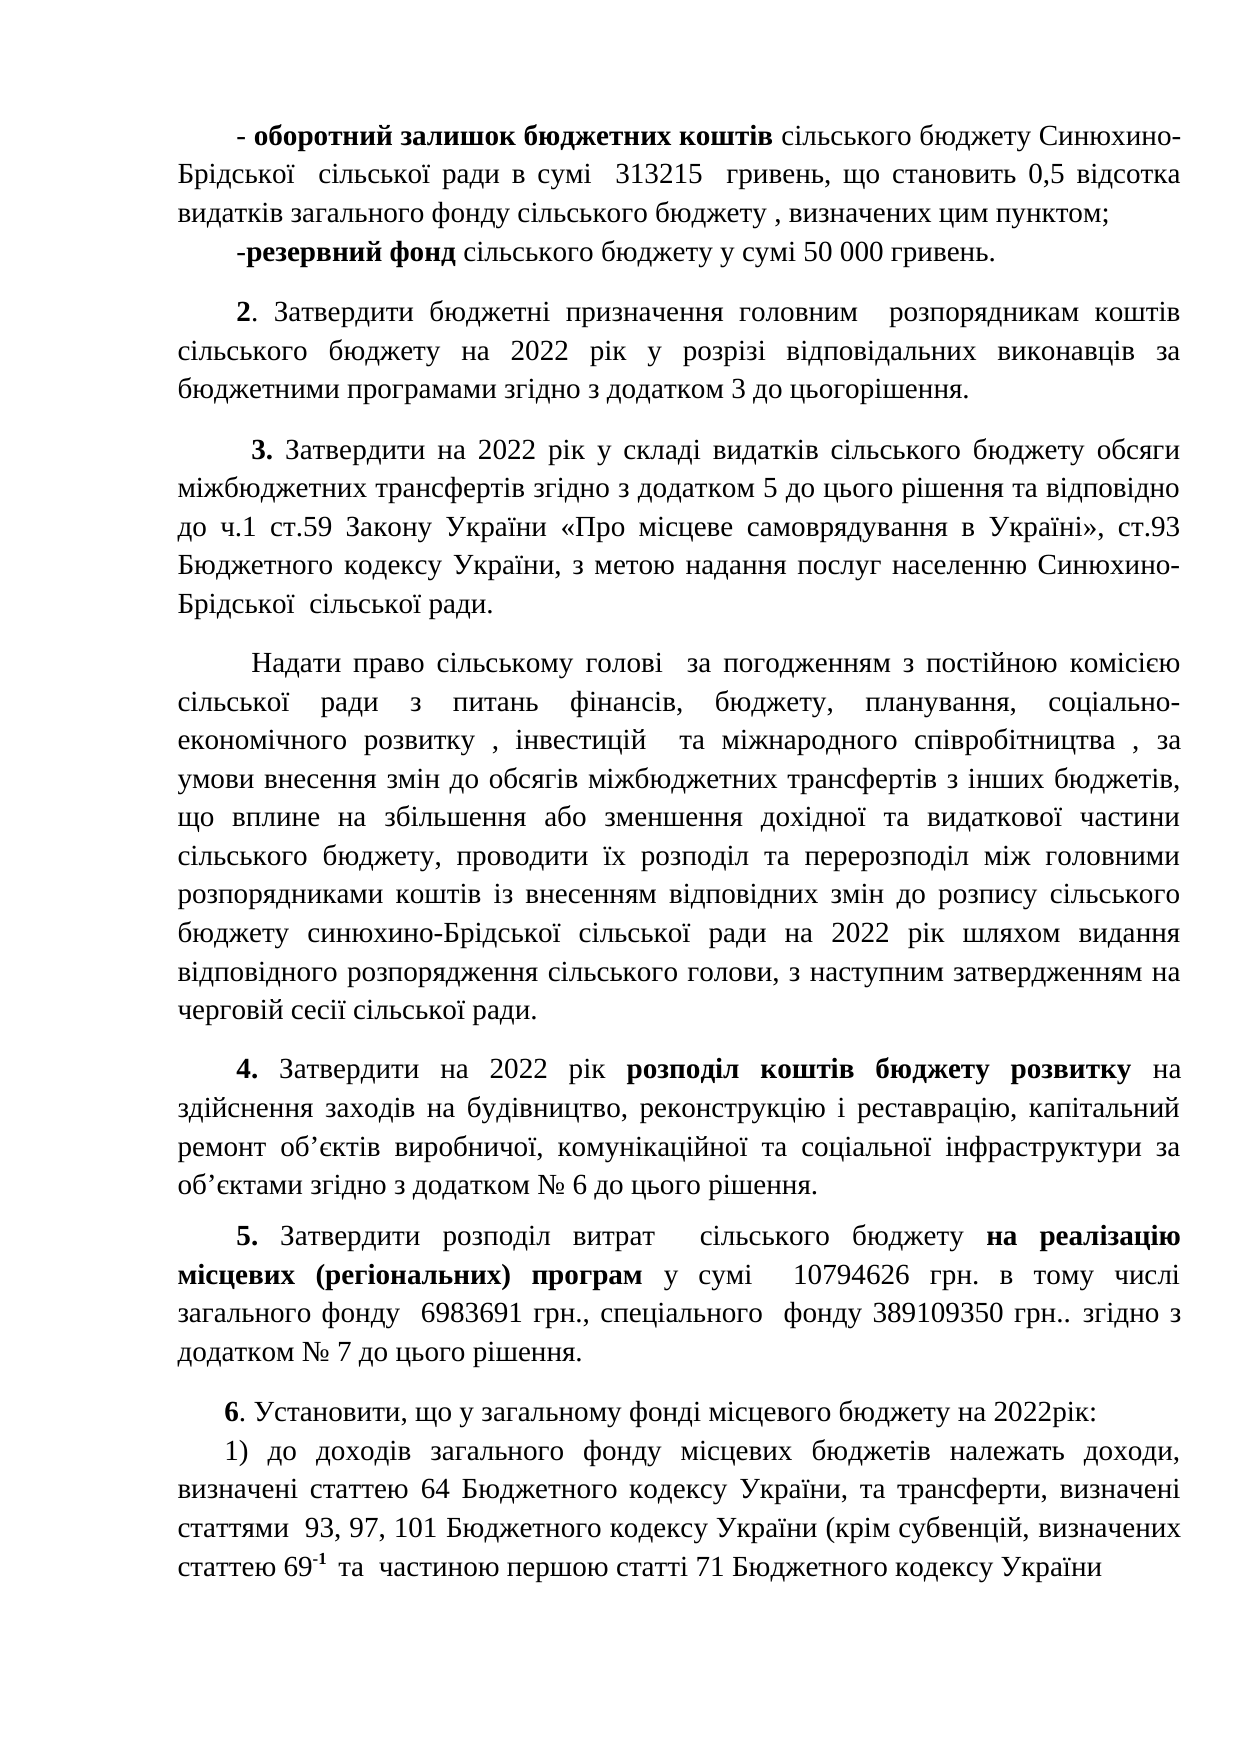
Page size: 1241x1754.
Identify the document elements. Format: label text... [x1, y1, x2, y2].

text 5. Затвердити розподіл витрат сільського бюджету на реалізацію місцевих (регіональних) програм у сумі 10794626 грн. в тому числі загального фонду 6983691 грн., спеціального фонду 389109350 грн.. згідно з додатком № 7 до цього рішення. [177, 1218, 1181, 1367]
text -резервний фонд сільського бюджету у сумі 50 000 гривень. [177, 234, 1181, 267]
text - оборотний залишок бюджетних коштів сільського бюджету Синюхино-Брідської сільської ради в сумі 313215 гривень, що становить 0,5 відсотка видатків загального фонду сільського бюджету , визначених цим пунктом; [177, 118, 1181, 229]
text 6. Установити, що у загальному фонді місцевого бюджету на 2022рік: [177, 1394, 1181, 1428]
text Надати право сільському голові за погодженням з постійною комісією сільської ради з питань фінансів, бюджету, планування, соціально- економічного розвитку , інвестицій та міжнародного співробітництва , за умови внесення змін до обсягів міжбюджетних трансфертів з інших бюджетів, що вплине на збільшення або зменшення дохідної та видаткової частини сільського бюджету, проводити їх розподіл та перерозподіл між головними розпорядниками коштів із внесенням відповідних змін до розпису сільського бюджету синюхино-Брідської сільської ради на 2022 рік шляхом видання відповідного розпорядження сільського голови, з наступним затвердженням на черговій сесії сільської ради. [177, 645, 1181, 1026]
text 3. Затвердити на 2022 рік у складі видатків сільського бюджету обсяги міжбюджетних трансфертів згідно з додатком 5 до цього рішення та відповідно до ч.1 ст.59 Закону України «Про місцеве самоврядування в Україні», ст.93 Бюджетного кодексу України, з метою надання послуг населенню Синюхино-Брідської сільської ради. [177, 432, 1181, 619]
text 4. Затвердити на 2022 рік розподіл коштів бюджету розвитку на здійснення заходів на будівництво, реконструкцію і реставрацію, капітальний ремонт об’єктів виробничої, комунікаційної та соціальної інфраструктури за об’єктами згідно з додатком № 6 до цього рішення. [177, 1052, 1181, 1201]
text 1) до доходів загального фонду місцевих бюджетів належать доходи, визначені статтею 64 Бюджетного кодексу України, та трансферти, визначені статтями 93, 97, 101 Бюджетного кодексу України (крім субвенцій, визначених статтею 69-1 та частиною першою статті 71 Бюджетного кодексу України [177, 1433, 1181, 1582]
text 2. Затвердити бюджетні призначення головним розпорядникам коштів сільського бюджету на 2022 рік у розрізі відповідальних виконавців за бюджетними програмами згідно з додатком 3 до цьогорішення. [177, 294, 1181, 405]
